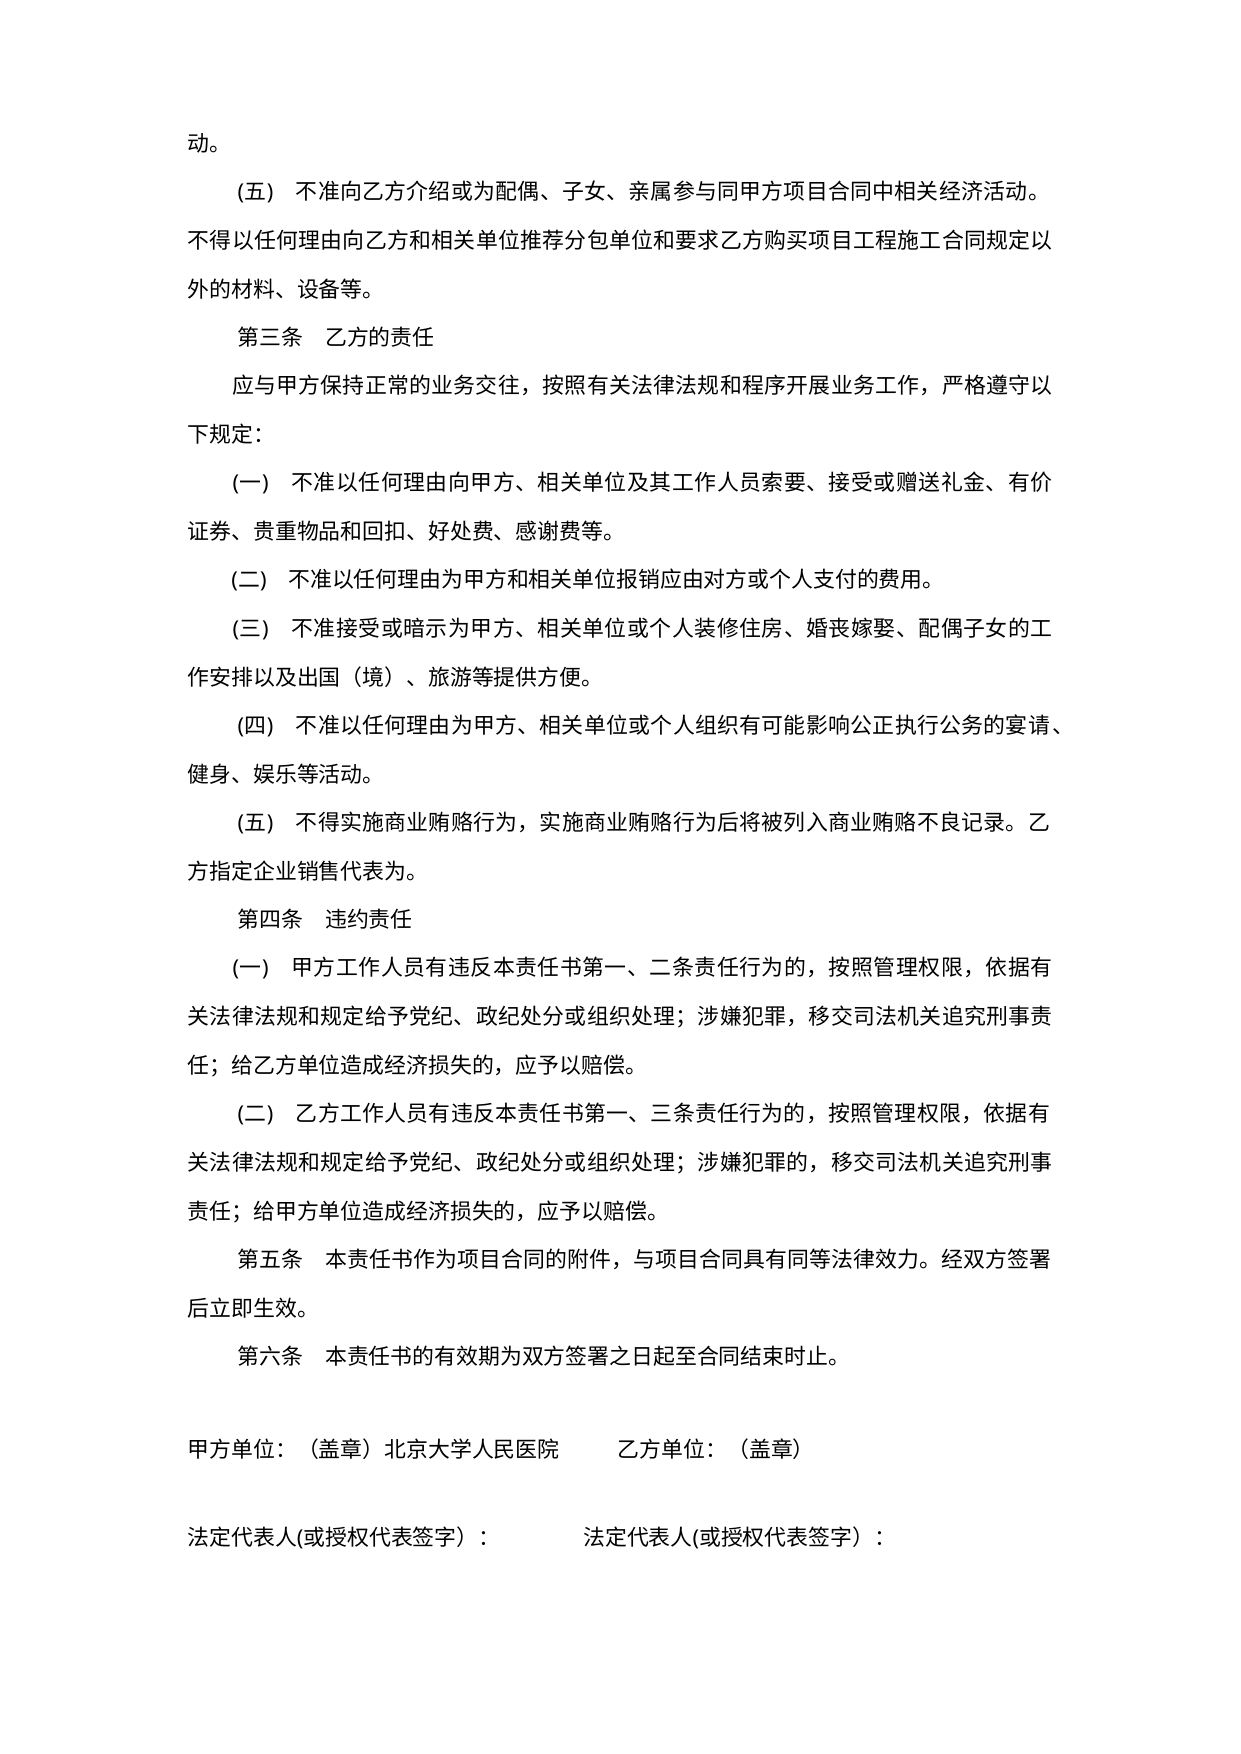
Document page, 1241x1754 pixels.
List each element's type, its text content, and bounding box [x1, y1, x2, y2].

text 第六条 本责任书的有效期为双方签署之日起至合同结束时止。 [187, 1339, 1053, 1371]
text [187, 126, 1053, 158]
text (二) 不准以任何理由为甲方和相关单位报销应由对方或个人支付的费用。 [187, 562, 1053, 595]
text 第五条 本责任书作为项目合同的附件，与项目合同具有同等法律效力。经双方签署后立即生效。 [187, 1242, 1053, 1323]
text (四) 不准以任何理由为甲方、相关单位或个人组织有可能影响公正执行公务的宴请、健身、娱乐等活动。 [187, 708, 1053, 789]
text 应与甲方保持正常的业务交往，按照有关法律法规和程序开展业务工作，严格遵守以下规定： [187, 368, 1053, 449]
text 甲方单位：（盖章）北京大学人民医院 乙方单位：（盖章） [187, 1432, 1053, 1463]
text 第四条 违约责任 [187, 902, 1053, 934]
text 法定代表人(或授权代表签字）： 法定代表人(或授权代表签字）： [187, 1520, 1053, 1552]
text 第三条 乙方的责任 [187, 320, 1053, 352]
text (五) 不得实施商业贿赂行为，实施商业贿赂行为后将被列入商业贿赂不良记录。乙方指定企业销售代表为。 [187, 805, 1053, 886]
text (一) 不准以任何理由向甲方、相关单位及其工作人员索要、接受或赠送礼金、有价证券、贵重物品和回扣、好处费、感谢费等。 [187, 465, 1053, 546]
text (一) 甲方工作人员有违反本责任书第一、二条责任行为的，按照管理权限，依据有关法律法规和规定给予党纪、政纪处分或组织处理；涉嫌犯罪，移交司法机关追究刑事责任；给乙方单位造成经济损失的，应予以赔偿。 [187, 950, 1053, 1080]
text (三) 不准接受或暗示为甲方、相关单位或个人装修住房、婚丧嫁娶、配偶子女的工作安排以及出国（境）、旅游等提供方便。 [187, 611, 1053, 692]
text (五) 不准向乙方介绍或为配偶、子女、亲属参与同甲方项目合同中相关经济活动。不得以任何理由向乙方和相关单位推荐分包单位和要求乙方购买项目工程施工合同规定以外的材料、设备等。 [187, 174, 1053, 304]
text (二) 乙方工作人员有违反本责任书第一、三条责任行为的，按照管理权限，依据有关法律法规和规定给予党纪、政纪处分或组织处理；涉嫌犯罪的，移交司法机关追究刑事责任；给甲方单位造成经济损失的，应予以赔偿。 [187, 1096, 1053, 1226]
